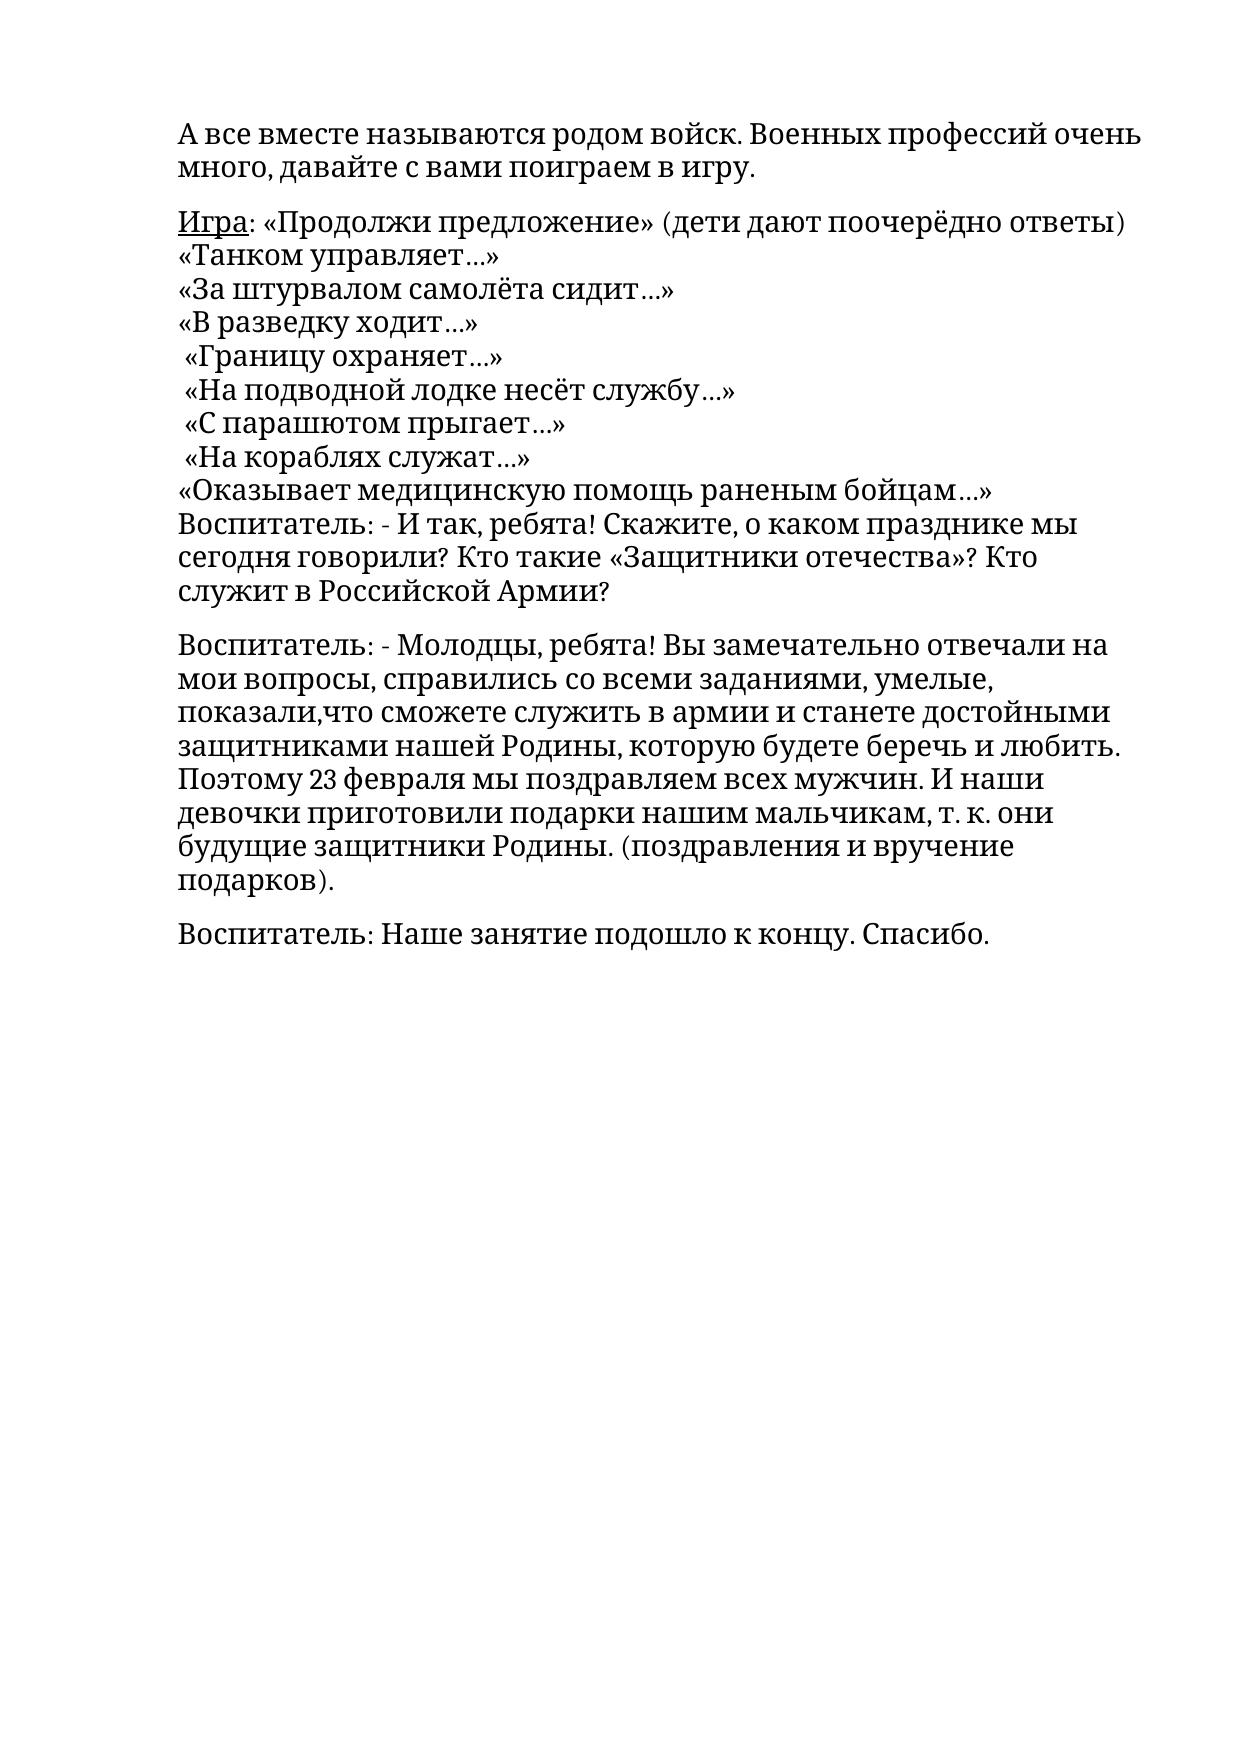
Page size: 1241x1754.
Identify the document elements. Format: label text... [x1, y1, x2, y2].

text «С парашютом прыгает…» [177, 407, 1152, 441]
text Воспитатель: Наше занятие подошло к концу. Спасибо. [177, 918, 1152, 952]
text «В разведку ходит…» [177, 307, 1152, 340]
text «На кораблях служат…» [177, 441, 1152, 474]
text «Границу охраняет…» [177, 340, 1152, 374]
text А все вместе называются родом войск. Военных профессий очень много, давайте с вами поиграем в игру. [177, 118, 1152, 185]
text Воспитатель: - И так, ребята! Скажите, о каком празднике мы сегодня говорили? Кто такие «Защитники отечества»? Кто служит в Российской Армии? [177, 508, 1152, 608]
text «На подводной лодке несёт службу…» [177, 374, 1152, 407]
text «Танком управляет…» [177, 239, 1152, 273]
text «За штурвалом самолёта сидит…» [177, 273, 1152, 307]
text «Оказывает медицинскую помощь раненым бойцам…» [177, 474, 1152, 508]
text Воспитатель: - Молодцы, ребята! Вы замечательно отвечали на мои вопросы, справились со всеми заданиями, умелые, показали,что сможете служить в армии и станете достойными защитниками нашей Родины, которую будете беречь и любить. Поэтому 23 февраля мы поздравляем всех мужчин. И наши девочки приготовили подарки нашим мальчикам, т. к. они будущие защитники Родины. (поздравления и вручение подарков). [177, 629, 1152, 898]
text Игра: «Продолжи предложение» (дети дают поочерёдно ответы) [177, 206, 1152, 239]
